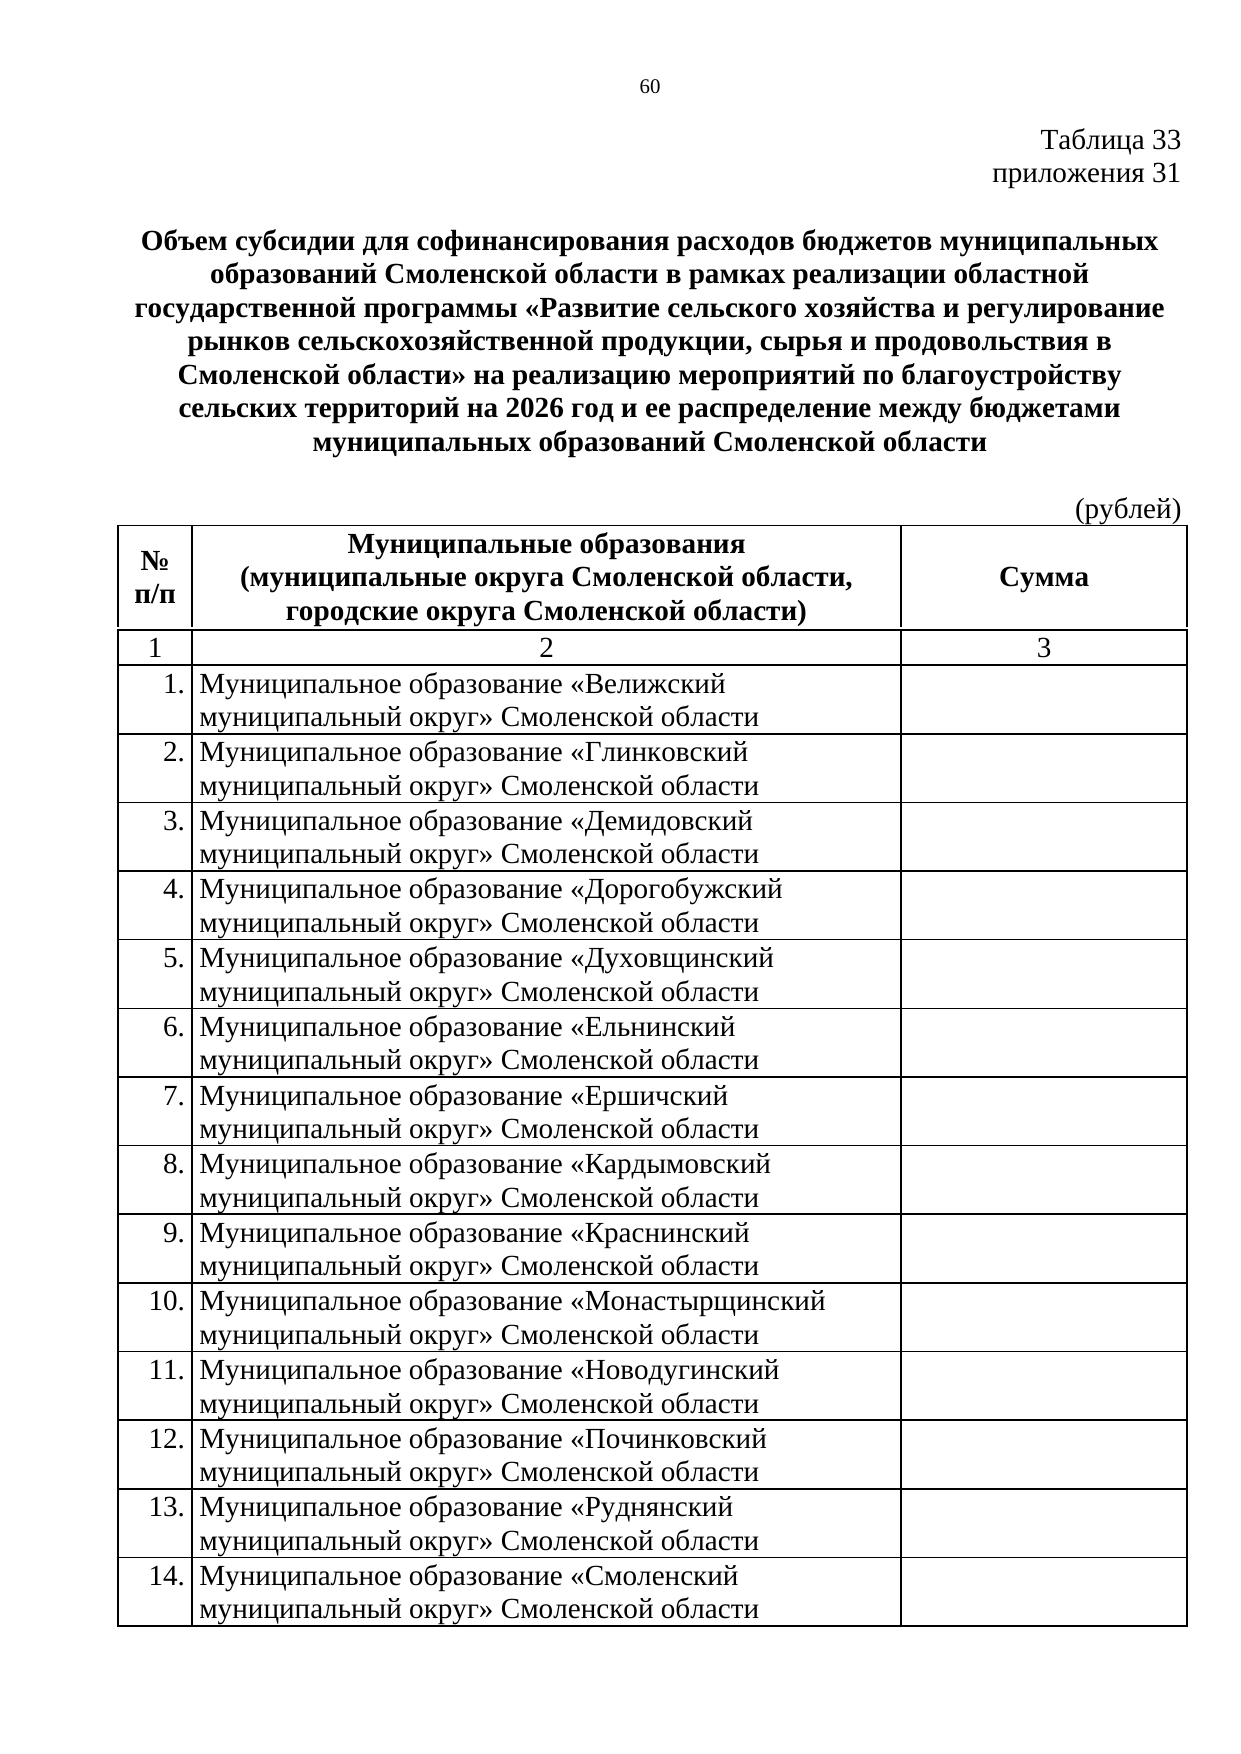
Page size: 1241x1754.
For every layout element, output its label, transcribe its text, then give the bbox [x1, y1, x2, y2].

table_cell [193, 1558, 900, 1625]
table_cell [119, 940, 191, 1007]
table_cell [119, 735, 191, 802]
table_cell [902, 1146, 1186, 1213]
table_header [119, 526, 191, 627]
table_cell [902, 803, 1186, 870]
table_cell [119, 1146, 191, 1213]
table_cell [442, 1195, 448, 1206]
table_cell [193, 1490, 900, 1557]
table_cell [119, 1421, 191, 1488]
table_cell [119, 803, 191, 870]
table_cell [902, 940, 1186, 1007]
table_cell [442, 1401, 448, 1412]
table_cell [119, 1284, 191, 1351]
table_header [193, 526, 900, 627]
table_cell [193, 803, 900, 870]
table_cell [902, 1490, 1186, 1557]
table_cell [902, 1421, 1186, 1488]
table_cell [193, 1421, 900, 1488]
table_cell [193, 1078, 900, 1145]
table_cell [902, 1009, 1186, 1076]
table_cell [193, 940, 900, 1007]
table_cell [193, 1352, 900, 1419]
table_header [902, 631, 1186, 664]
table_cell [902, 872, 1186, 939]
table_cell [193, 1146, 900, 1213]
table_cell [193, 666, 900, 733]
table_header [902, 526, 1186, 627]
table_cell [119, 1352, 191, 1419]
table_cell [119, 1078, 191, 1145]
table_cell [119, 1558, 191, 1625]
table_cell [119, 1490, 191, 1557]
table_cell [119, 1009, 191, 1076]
text приложения 31 [118, 156, 1181, 189]
text Объем субсидии для софинансирования расходов бюджетов муниципальных образований Смоленской области в рамках реализации областной государственной программы «Развитие сельского хозяйства и регулирование рынков сельскохозяйственной продукции, сырья и продовольствия в Смоленской области» на реализацию мероприятий по благоустройству сельских территорий на 2026 год и ее распределение между бюджетами муниципальных образований Смоленской области [118, 223, 1181, 457]
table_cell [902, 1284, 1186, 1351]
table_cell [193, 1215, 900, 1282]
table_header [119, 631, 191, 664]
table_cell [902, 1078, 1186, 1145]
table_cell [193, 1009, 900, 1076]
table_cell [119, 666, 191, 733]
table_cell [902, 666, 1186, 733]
text Таблица 33 [118, 122, 1181, 156]
text (рублей) [118, 491, 1181, 524]
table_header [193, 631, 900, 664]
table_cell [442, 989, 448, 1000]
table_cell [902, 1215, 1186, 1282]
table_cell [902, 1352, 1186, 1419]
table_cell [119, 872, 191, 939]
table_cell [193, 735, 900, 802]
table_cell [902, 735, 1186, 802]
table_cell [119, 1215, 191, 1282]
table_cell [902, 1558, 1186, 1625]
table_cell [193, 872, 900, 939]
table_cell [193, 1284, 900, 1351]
